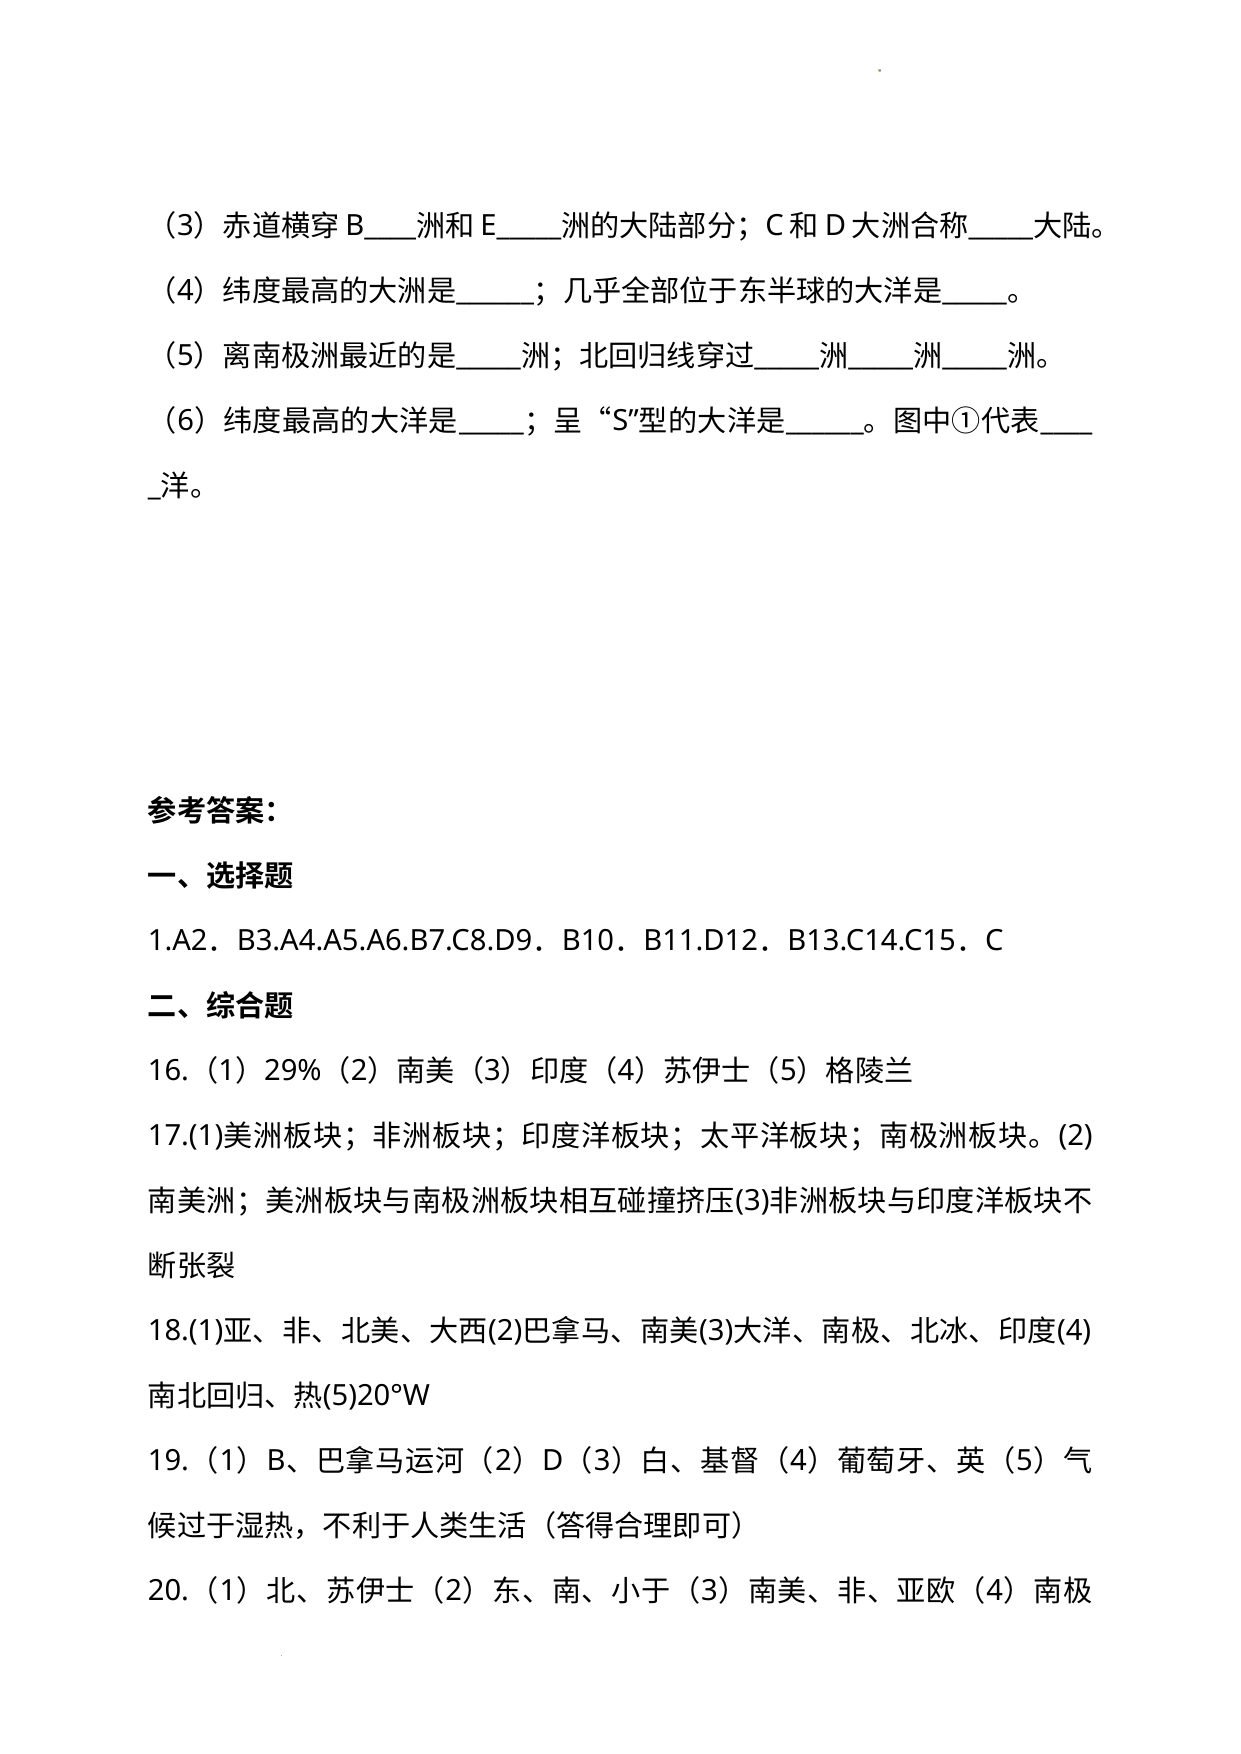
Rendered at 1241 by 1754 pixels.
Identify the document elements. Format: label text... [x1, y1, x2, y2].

text 1.A2．B3.A4.A5.A6.B7.C8.D9．B10．B11.D12．B13.C14.C15．C [148, 906, 1092, 971]
text （5）离南极洲最近的是_____洲；北回归线穿过_____洲_____洲_____洲。 [148, 321, 1092, 386]
text （4）纬度最高的大洲是______；几乎全部位于东半球的大洋是_____。 [148, 256, 1092, 321]
text 二、综合题 [148, 971, 1092, 1036]
text 16.（1）29%（2）南美（3）印度（4）苏伊士（5）格陵兰 [148, 1036, 1092, 1101]
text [148, 1556, 1092, 1621]
text 19.（1）B、巴拿马运河（2）D（3）白、基督（4）葡萄牙、英（5）气候过于湿热，不利于人类生活（答得合理即可） [148, 1426, 1092, 1556]
text 17.(1)美洲板块；非洲板块；印度洋板块；太平洋板块；南极洲板块。(2)南美洲；美洲板块与南极洲板块相互碰撞挤压(3)非洲板块与印度洋板块不断张裂 [148, 1101, 1092, 1296]
text （3）赤道横穿B____洲和E_____洲的大陆部分；C和D大洲合称_____大陆。 [148, 191, 1092, 256]
text 参考答案： [148, 776, 1092, 841]
text 18.(1)亚、非、北美、大西(2)巴拿马、南美(3)大洋、南极、北冰、印度(4)南北回归、热(5)20°W [148, 1296, 1092, 1426]
text 一、选择题 [148, 841, 1092, 906]
text （6）纬度最高的大洋是_____；呈“S”型的大洋是______。图中①代表_____洋。 [148, 386, 1092, 516]
